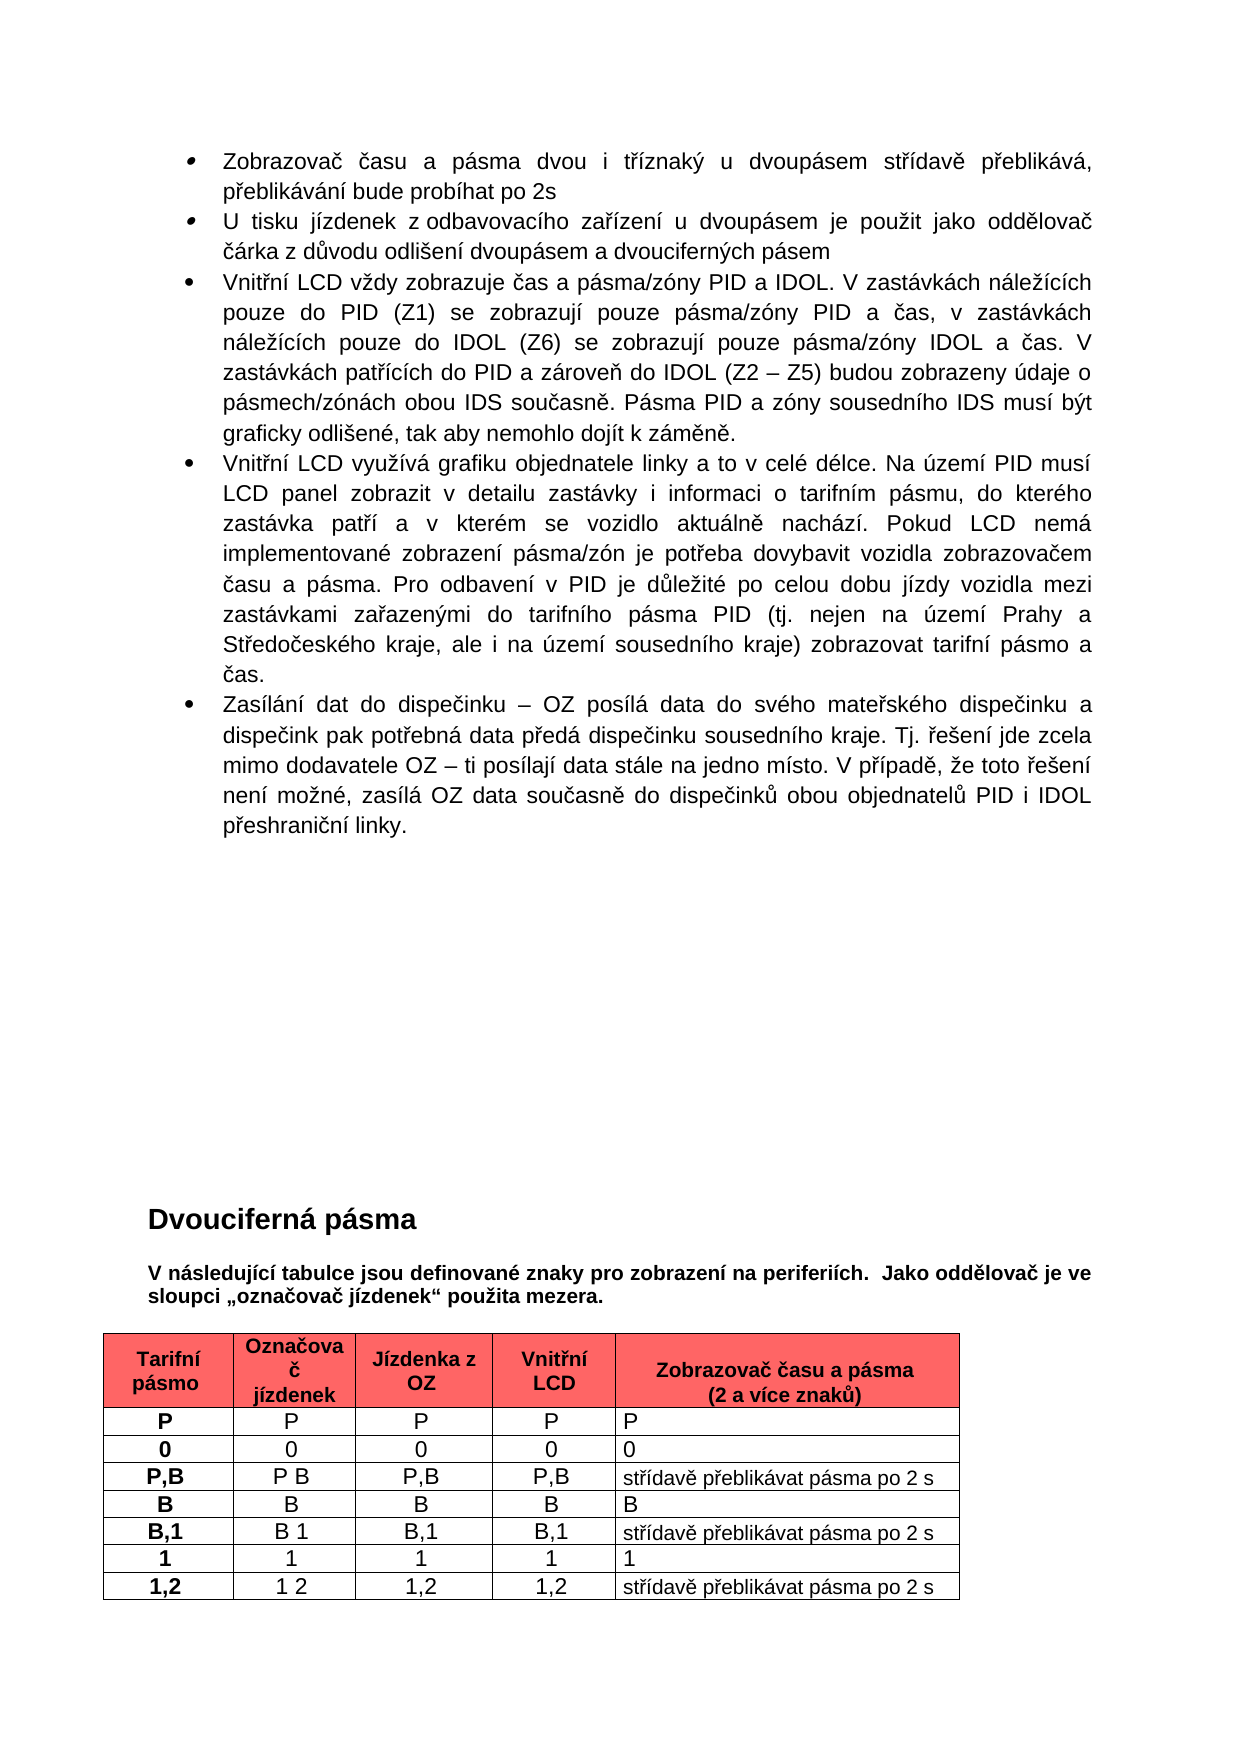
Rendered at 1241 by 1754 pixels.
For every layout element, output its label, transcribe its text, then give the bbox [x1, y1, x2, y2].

table_cell B,1 [356, 1518, 492, 1544]
table_cell 1,2 [104, 1573, 233, 1599]
table_cell P [234, 1408, 355, 1435]
table_cell B [616, 1491, 959, 1517]
table_cell 1 [104, 1545, 233, 1572]
table_cell P [493, 1408, 615, 1435]
table_cell střídavě přeblikávat pásma po 2 s [616, 1518, 959, 1544]
table_cell P [616, 1408, 959, 1435]
table_header Vnitřní LCD [493, 1334, 615, 1407]
table_header Označovač [234, 1334, 355, 1382]
table_cell 0 [493, 1436, 615, 1462]
table_cell 1,2 [356, 1573, 492, 1599]
table_cell B,1 [493, 1518, 615, 1544]
table_cell 1,2 [493, 1573, 615, 1599]
list Vnitřní LCD využívá grafiku objednatele linky a to v celé délce. Na území PID musí LCD panel zobrazit v detailu zastávky i informaci o tarifním pásmu, do kterého zastávka patří a v kterém se vozidlo aktuálně nachází. Pokud LCD nemá implementované zobrazení pásma/zón je potřeba dovybavit vozidla zobrazovačem času a pásma. Pro odbavení v PID je důležité po celou dobu jízdy vozidla mezi zastávkami zařazenými do tarifního pásma PID (tj. nejen na území Prahy a Středočeského kraje, ale i na území sousedního kraje) zobrazovat tarifní pásmo a čas. [185, 450, 1093, 687]
table_cell 1 [356, 1545, 492, 1572]
table_cell P,B [104, 1463, 233, 1489]
table_cell jízdenek [234, 1382, 355, 1407]
text Dvouciferná pásma [148, 1202, 1093, 1235]
table_header Tarifní pásmo [104, 1334, 233, 1407]
table_cell 1 [234, 1545, 355, 1572]
list Vnitřní LCD vždy zobrazuje čas a pásma/zóny PID a IDOL. V zastávkách náležících pouze do PID (Z1) se zobrazují pouze pásma/zóny PID a čas, v zastávkách náležících pouze do IDOL (Z6) se zobrazují pouze pásma/zóny IDOL a čas. V zastávkách patřících do PID a zároveň do IDOL (Z2 – Z5) budou zobrazeny údaje o pásmech/zónách obou IDS současně. Pásma PID a zóny sousedního IDS musí být graficky odlišené, tak aby nemohlo dojít k záměně. [185, 268, 1093, 446]
table_header Jízdenka z OZ [356, 1334, 492, 1407]
table_cell střídavě přeblikávat pásma po 2 s [616, 1463, 959, 1489]
list U tisku jízdenek z odbavovacího zařízení u dvoupásem je použit jako oddělovač čárka z důvodu odlišení dvoupásem a dvouciferných pásem [185, 208, 1093, 264]
table_cell (2 a více znaků) [616, 1382, 959, 1407]
table_cell P,B [356, 1463, 492, 1489]
table_cell B [493, 1491, 615, 1517]
table_cell 1 2 [234, 1573, 355, 1599]
table_cell B,1 [104, 1518, 233, 1544]
table_cell B [104, 1491, 233, 1517]
table_cell 0 [356, 1436, 492, 1462]
table_cell 0 [234, 1436, 355, 1462]
table_cell P,B [493, 1463, 615, 1489]
table_cell B [234, 1491, 355, 1517]
table_cell B [356, 1491, 492, 1517]
table_header Zobrazovač času a pásma [616, 1334, 959, 1382]
table_cell B 1 [234, 1518, 355, 1544]
table_cell P B [234, 1463, 355, 1489]
text V následující tabulce jsou definované znaky pro zobrazení na periferiích. Jako oddělovač je ve sloupci „označovač jízdenek“ použita mezera. [148, 1260, 1093, 1308]
table_cell 1 [616, 1545, 959, 1572]
list Zobrazovač času a pásma dvou i tříznaký u dvoupásem střídavě přeblikává, přeblikávání bude probíhat po 2s [185, 148, 1093, 204]
table_cell střídavě přeblikávat pásma po 2 s [616, 1573, 959, 1599]
table_cell 0 [104, 1436, 233, 1462]
table_cell P [104, 1408, 233, 1435]
list Zasílání dat do dispečinku – OZ posílá data do svého mateřského dispečinku a dispečink pak potřebná data předá dispečinku sousedního kraje. Tj. řešení jde zcela mimo dodavatele OZ – ti posílají data stále na jedno místo. V případě, že toto řešení není možné, zasílá OZ data současně do dispečinků obou objednatelů PID i IDOL přeshraniční linky. [185, 691, 1093, 838]
table_cell 1 [493, 1545, 615, 1572]
table_cell 0 [616, 1436, 959, 1462]
table_cell P [356, 1408, 492, 1435]
